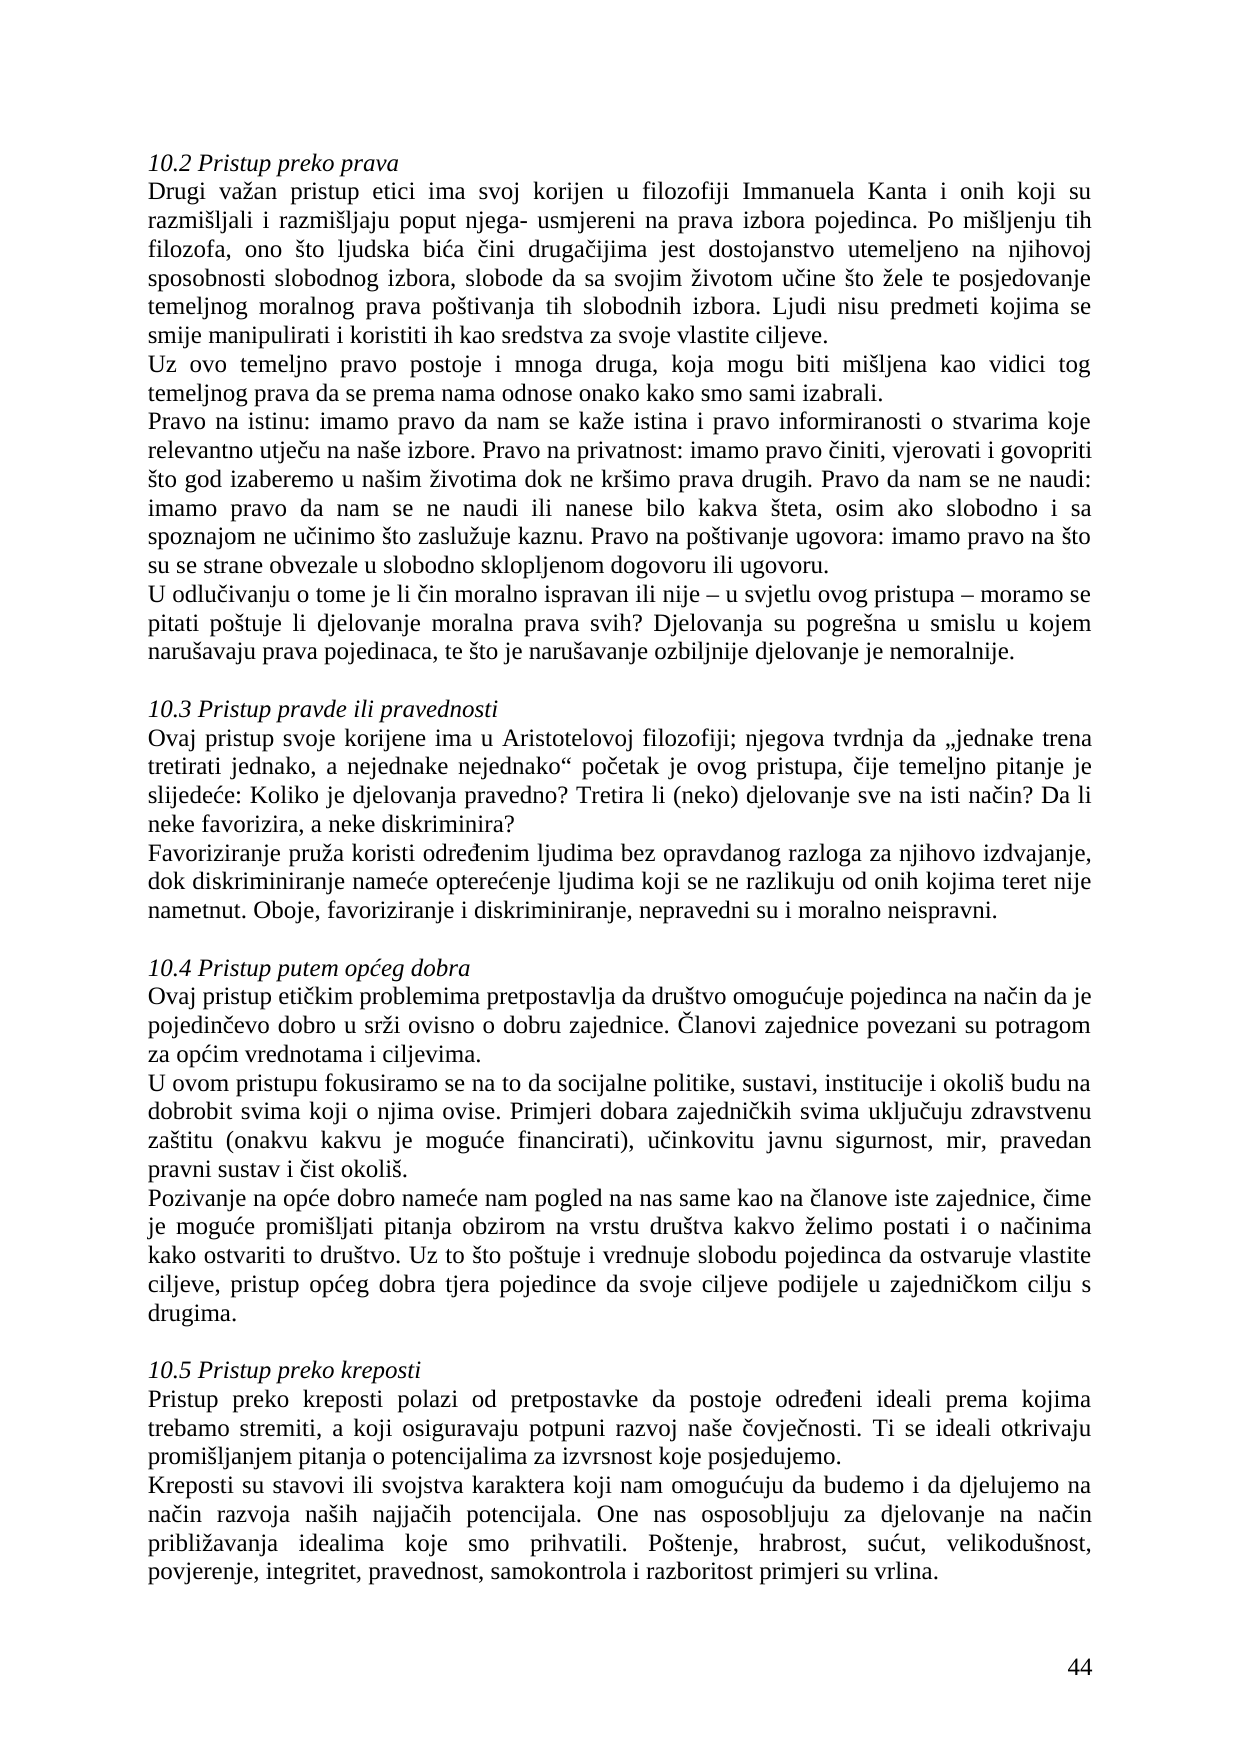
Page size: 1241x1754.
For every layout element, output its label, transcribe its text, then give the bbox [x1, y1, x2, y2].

text Favoriziranje pruža koristi određenim ljudima bez opravdanog razloga za njihovo izdvajanje, dok diskriminiranje nameće opterećenje ljudima koji se ne razlikuju od onih kojima teret nije nametnut. Oboje, favoriziranje i diskriminiranje, nepravedni su i moralno neispravni. [148, 838, 1093, 924]
text Drugi važan pristup etici ima svoj korijen u filozofiji Immanuela Kanta i onih koji su razmišljali i razmišljaju poput njega- usmjereni na prava izbora pojedinca. Po mišljenju tih filozofa, ono što ljudska bića čini drugačijima jest dostojanstvo utemeljeno na njihovoj sposobnosti slobodnog izbora, slobode da sa svojim životom učine što žele te posjedovanje temeljnog moralnog prava poštivanja tih slobodnih izbora. Ljudi nisu predmeti kojima se smije manipulirati i koristiti ih kao sredstva za svoje vlastite ciljeve. [148, 176, 1093, 349]
text Pravo na istinu: imamo pravo da nam se kaže istina i pravo informiranosti o stvarima koje relevantno utječu na naše izbore. Pravo na privatnost: imamo pravo činiti, vjerovati i govopriti što god izaberemo u našim životima dok ne kršimo prava drugih. Pravo da nam se ne naudi: imamo pravo da nam se ne naudi ili nanese bilo kakva šteta, osim ako slobodno i sa spoznajom ne učinimo što zaslužuje kaznu. Pravo na poštivanje ugovora: imamo pravo na što su se strane obvezale u slobodno sklopljenom dogovoru ili ugovoru. [148, 406, 1093, 579]
text 10.5 Pristup preko kreposti [148, 1355, 1093, 1384]
text Uz ovo temeljno pravo postoje i mnoga druga, koja mogu biti mišljena kao vidici tog temeljnog prava da se prema nama odnose onako kako smo sami izabrali. [148, 349, 1093, 406]
text U ovom pristupu fokusiramo se na to da socijalne politike, sustavi, institucije i okoliš budu na dobrobit svima koji o njima ovise. Primjeri dobara zajedničkih svima uključuju zdravstvenu zaštitu (onakvu kakvu je moguće financirati), učinkovitu javnu sigurnost, mir, pravedan pravni sustav i čist okoliš. [148, 1068, 1093, 1183]
text U odlučivanju o tome je li čin moralno ispravan ili nije – u svjetlu ovog pristupa – moramo se pitati poštuje li djelovanje moralna prava svih? Djelovanja su pogrešna u smislu u kojem narušavaju prava pojedinaca, te što je narušavanje ozbiljnije djelovanje je nemoralnije. [148, 579, 1093, 665]
text 10.2 Pristup preko prava [148, 148, 1093, 176]
text Pozivanje na opće dobro nameće nam pogled na nas same kao na članove iste zajednice, čime je moguće promišljati pitanja obzirom na vrstu društva kakvo želimo postati i o načinima kako ostvariti to društvo. Uz to što poštuje i vrednuje slobodu pojedinca da ostvaruje vlastite ciljeve, pristup općeg dobra tjera pojedince da svoje ciljeve podijele u zajedničkom cilju s drugima. [148, 1183, 1093, 1326]
text Ovaj pristup svoje korijene ima u Aristotelovoj filozofiji; njegova tvrdnja da „jednake trena tretirati jednako, a nejednake nejednako“ početak je ovog pristupa, čije temeljno pitanje je slijedeće: Koliko je djelovanja pravedno? Tretira li (neko) djelovanje sve na isti način? Da li neke favorizira, a neke diskriminira? [148, 723, 1093, 838]
text Pristup preko kreposti polazi od pretpostavke da postoje određeni ideali prema kojima trebamo stremiti, a koji osiguravaju potpuni razvoj naše čovječnosti. Ti se ideali otkrivaju promišljanjem pitanja o potencijalima za izvrsnost koje posjedujemo. [148, 1384, 1093, 1470]
text Ovaj pristup etičkim problemima pretpostavlja da društvo omogućuje pojedinca na način da je pojedinčevo dobro u srži ovisno o dobru zajednice. Članovi zajednice povezani su potragom za općim vrednotama i ciljevima. [148, 981, 1093, 1068]
text 10.4 Pristup putem općeg dobra [148, 953, 1093, 981]
text 10.3 Pristup pravde ili pravednosti [148, 694, 1093, 723]
text Kreposti su stavovi ili svojstva karaktera koji nam omogućuju da budemo i da djelujemo na način razvoja naših najjačih potencijala. One nas osposobljuju za djelovanje na način približavanja idealima koje smo prihvatili. Poštenje, hrabrost, sućut, velikodušnost, povjerenje, integritet, pravednost, samokontrola i razboritost primjeri su vrlina. [148, 1470, 1093, 1585]
